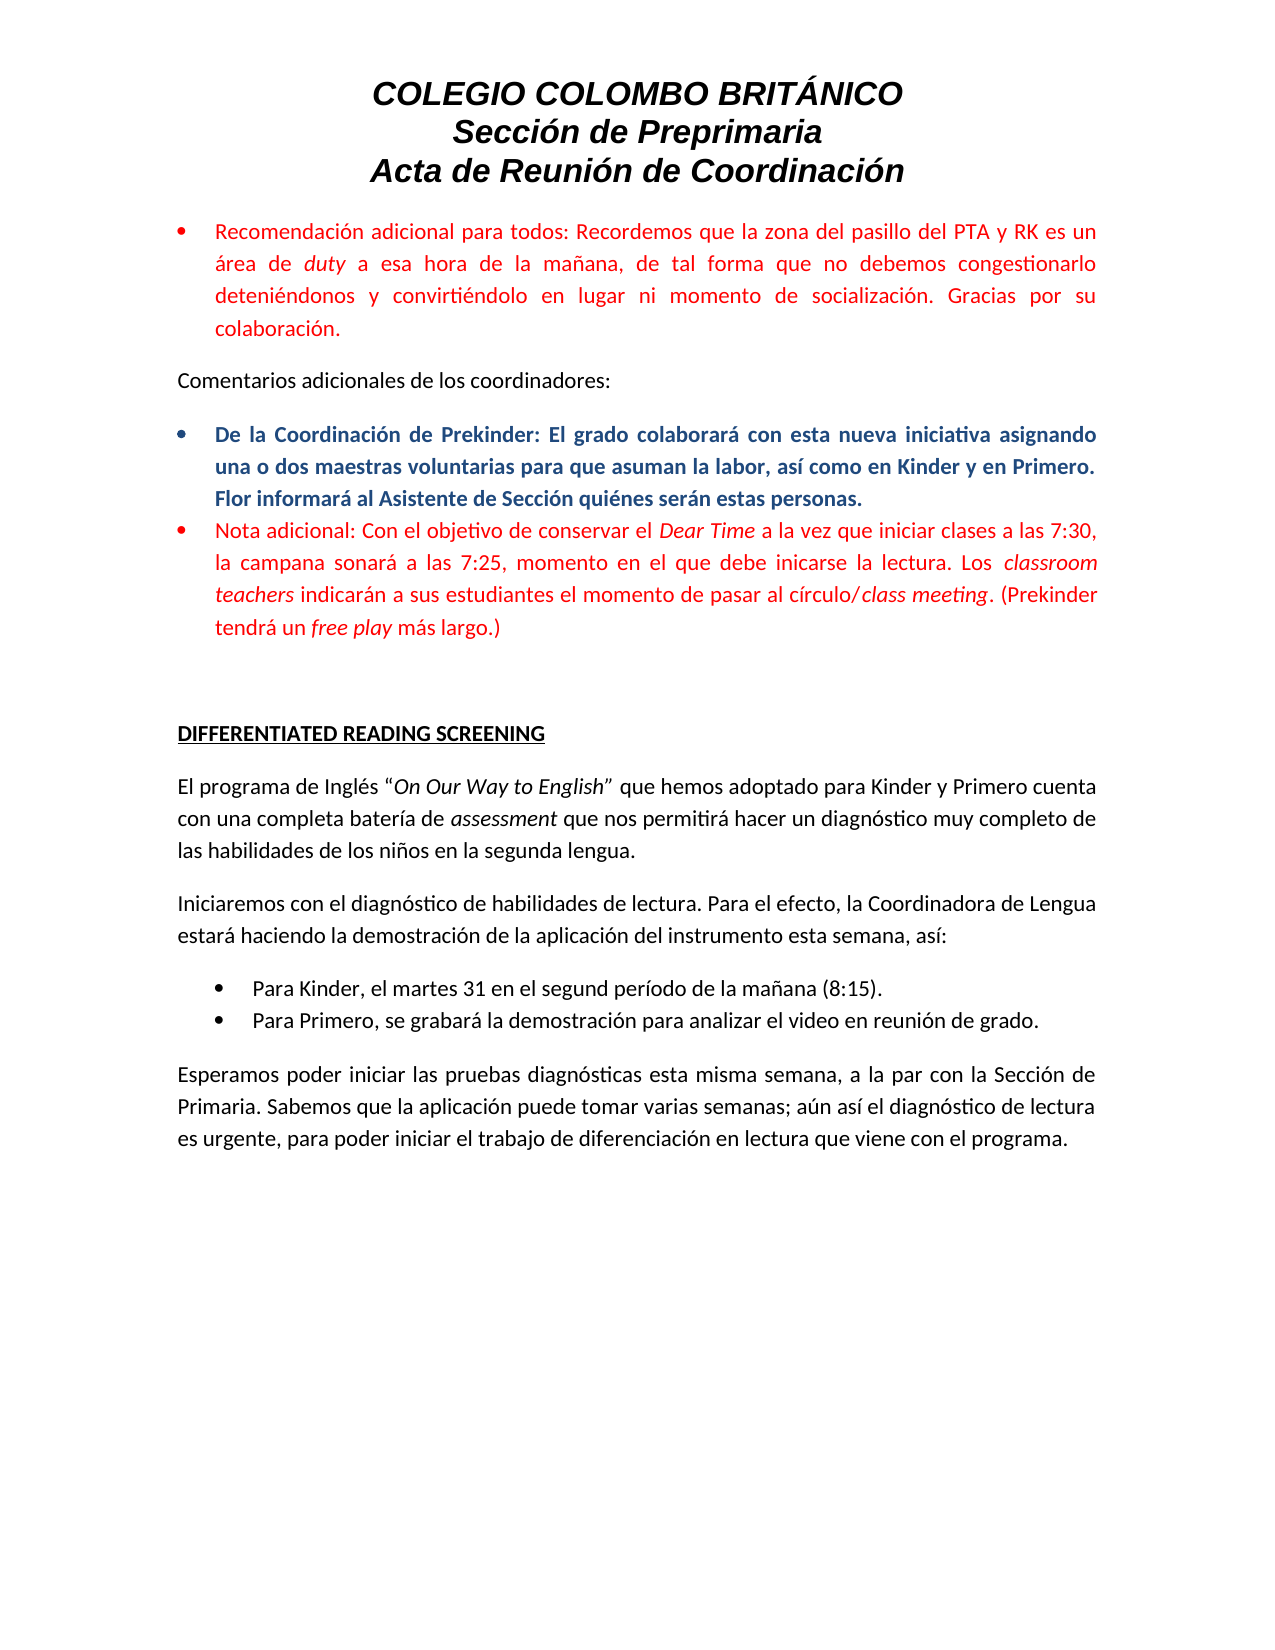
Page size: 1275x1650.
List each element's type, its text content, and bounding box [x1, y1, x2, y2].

text Iniciaremos con el diagnóstico de habilidades de lectura. Para el efecto, la Coordinadora de Lengua estará haciendo la demostración de la aplicación del instrumento esta semana, así: [177, 889, 1098, 949]
list Nota adicional: Con el objetivo de conservar el Dear Time a la vez que iniciar clases a las 7:30, la campana sonará a las 7:25, momento en el que debe inicarse la lectura. Los classroom teachers indicarán a sus estudiantes el momento de pasar al círculo/class meeting. (Prekinder tendrá un free play más largo.) [177, 516, 1098, 641]
text Differentiated Reading Screening [177, 719, 1098, 747]
text Comentarios adicionales de los coordinadores: [177, 367, 1098, 395]
list De la Coordinación de Prekinder: El grado colaborará con esta nueva iniciativa asignando una o dos maestras voluntarias para que asuman la labor, así como en Kinder y en Primero. Flor informará al Asistente de Sección quiénes serán estas personas. [177, 420, 1098, 512]
list Recomendación adicional para todos: Recordemos que la zona del pasillo del PTA y RK es un área de duty a esa hora de la mañana, de tal forma que no debemos congestionarlo deteniéndonos y convirtiéndolo en lugar ni momento de socialización. Gracias por su colaboración. [177, 217, 1098, 342]
text Esperamos poder iniciar las pruebas diagnósticas esta misma semana, a la par con la Sección de Primaria. Sabemos que la aplicación puede tomar varias semanas; aún así el diagnóstico de lectura es urgente, para poder iniciar el trabajo de diferenciación en lectura que viene con el programa. [177, 1060, 1098, 1152]
list Para Primero, se grabará la demostración para analizar el video en reunión de grado. [215, 1007, 1098, 1035]
list Para Kinder, el martes 31 en el segund período de la mañana (8:15). [215, 974, 1098, 1002]
text El programa de Inglés “On Our Way to English” que hemos adoptado para Kinder y Primero cuenta con una completa batería de assessment que nos permitirá hacer un diagnóstico muy completo de las habilidades de los niños en la segunda lengua. [177, 772, 1098, 864]
